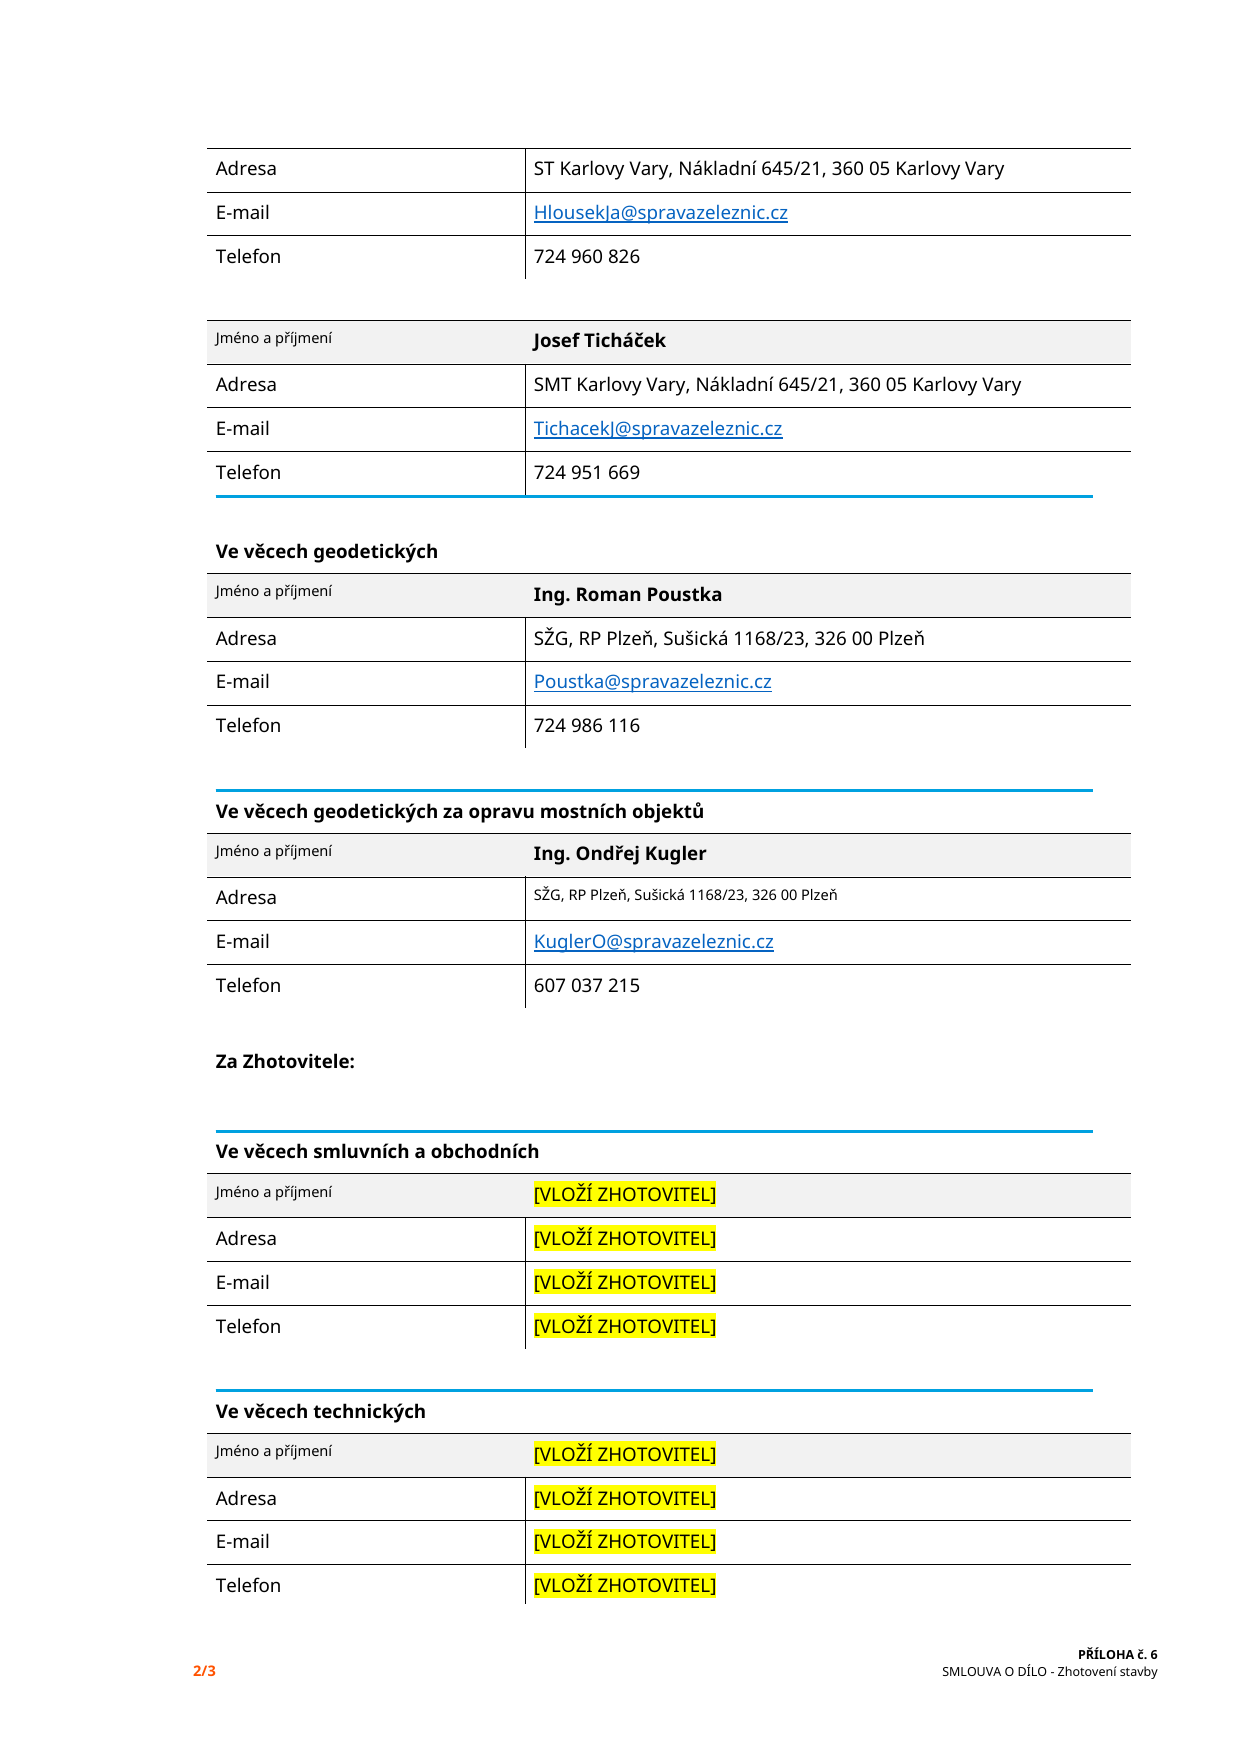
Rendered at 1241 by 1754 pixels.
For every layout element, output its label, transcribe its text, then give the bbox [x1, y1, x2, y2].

table_cell HlousekJa@spravazeleznic.cz [526, 193, 1131, 235]
table_header Jméno a příjmení [207, 1434, 526, 1477]
table_header Ing. Ondřej Kugler [526, 834, 1131, 876]
text Ve věcech geodetických za opravu mostních objektů [216, 792, 1093, 824]
table_cell Telefon [207, 452, 525, 495]
table_cell Telefon [207, 1306, 525, 1348]
table_cell E-mail [207, 193, 525, 235]
table_cell ST Karlovy Vary, Nákladní 645/21, 360 05 Karlovy Vary [526, 149, 1131, 191]
table_cell E-mail [207, 662, 525, 704]
table_header Josef Ticháček [526, 321, 1131, 363]
table_header [VLOŽÍ ZHOTOVITEL] [526, 1174, 1131, 1217]
table_cell Telefon [207, 706, 525, 748]
table_header [VLOŽÍ ZHOTOVITEL] [526, 1434, 1131, 1477]
text Ve věcech smluvních a obchodních [216, 1133, 1093, 1164]
table_cell [VLOŽÍ ZHOTOVITEL] [526, 1521, 1131, 1564]
table_cell Adresa [207, 618, 525, 661]
table_cell Poustka@spravazeleznic.cz [526, 662, 1131, 704]
table_cell 724 960 826 [526, 236, 1131, 279]
table_cell TichacekJ@spravazeleznic.cz [526, 408, 1131, 451]
text Ve věcech technických [216, 1392, 1093, 1424]
table_header Jméno a příjmení [207, 834, 526, 876]
table_header Jméno a příjmení [207, 321, 526, 363]
table_cell E-mail [207, 921, 525, 964]
table_cell Adresa [207, 1218, 525, 1261]
table_cell E-mail [207, 408, 525, 451]
table_cell E-mail [207, 1521, 525, 1564]
table_cell KuglerO@spravazeleznic.cz [526, 921, 1131, 964]
table_cell [VLOŽÍ ZHOTOVITEL] [526, 1218, 1131, 1261]
table_cell Telefon [207, 236, 525, 279]
table_cell [VLOŽÍ ZHOTOVITEL] [526, 1306, 1131, 1348]
table_cell Adresa [207, 1478, 525, 1520]
table_header Jméno a příjmení [207, 1174, 526, 1217]
table_cell Adresa [207, 149, 525, 191]
table_cell E-mail [207, 1262, 525, 1305]
table_cell [VLOŽÍ ZHOTOVITEL] [526, 1565, 1131, 1604]
table_cell [VLOŽÍ ZHOTOVITEL] [526, 1262, 1131, 1305]
text Za Zhotovitele: [216, 1048, 1093, 1074]
table_cell Telefon [207, 1565, 525, 1604]
table_cell Adresa [207, 878, 525, 920]
table_cell [VLOŽÍ ZHOTOVITEL] [526, 1478, 1131, 1520]
table_header Ing. Roman Poustka [526, 574, 1131, 617]
table_cell 724 951 669 [526, 452, 1131, 495]
table_cell Telefon [207, 965, 525, 1008]
table_cell SŽG, RP Plzeň, Sušická 1168/23, 326 00 Plzeň [526, 878, 1131, 920]
text Ve věcech geodetických [216, 529, 1093, 564]
table_cell SŽG, RP Plzeň, Sušická 1168/23, 326 00 Plzeň [526, 618, 1131, 661]
table_cell SMT Karlovy Vary, Nákladní 645/21, 360 05 Karlovy Vary [526, 365, 1131, 407]
table_cell Adresa [207, 365, 525, 407]
table_header Jméno a příjmení [207, 574, 526, 617]
table_cell 724 986 116 [526, 706, 1131, 748]
table_cell 607 037 215 [526, 965, 1131, 1008]
